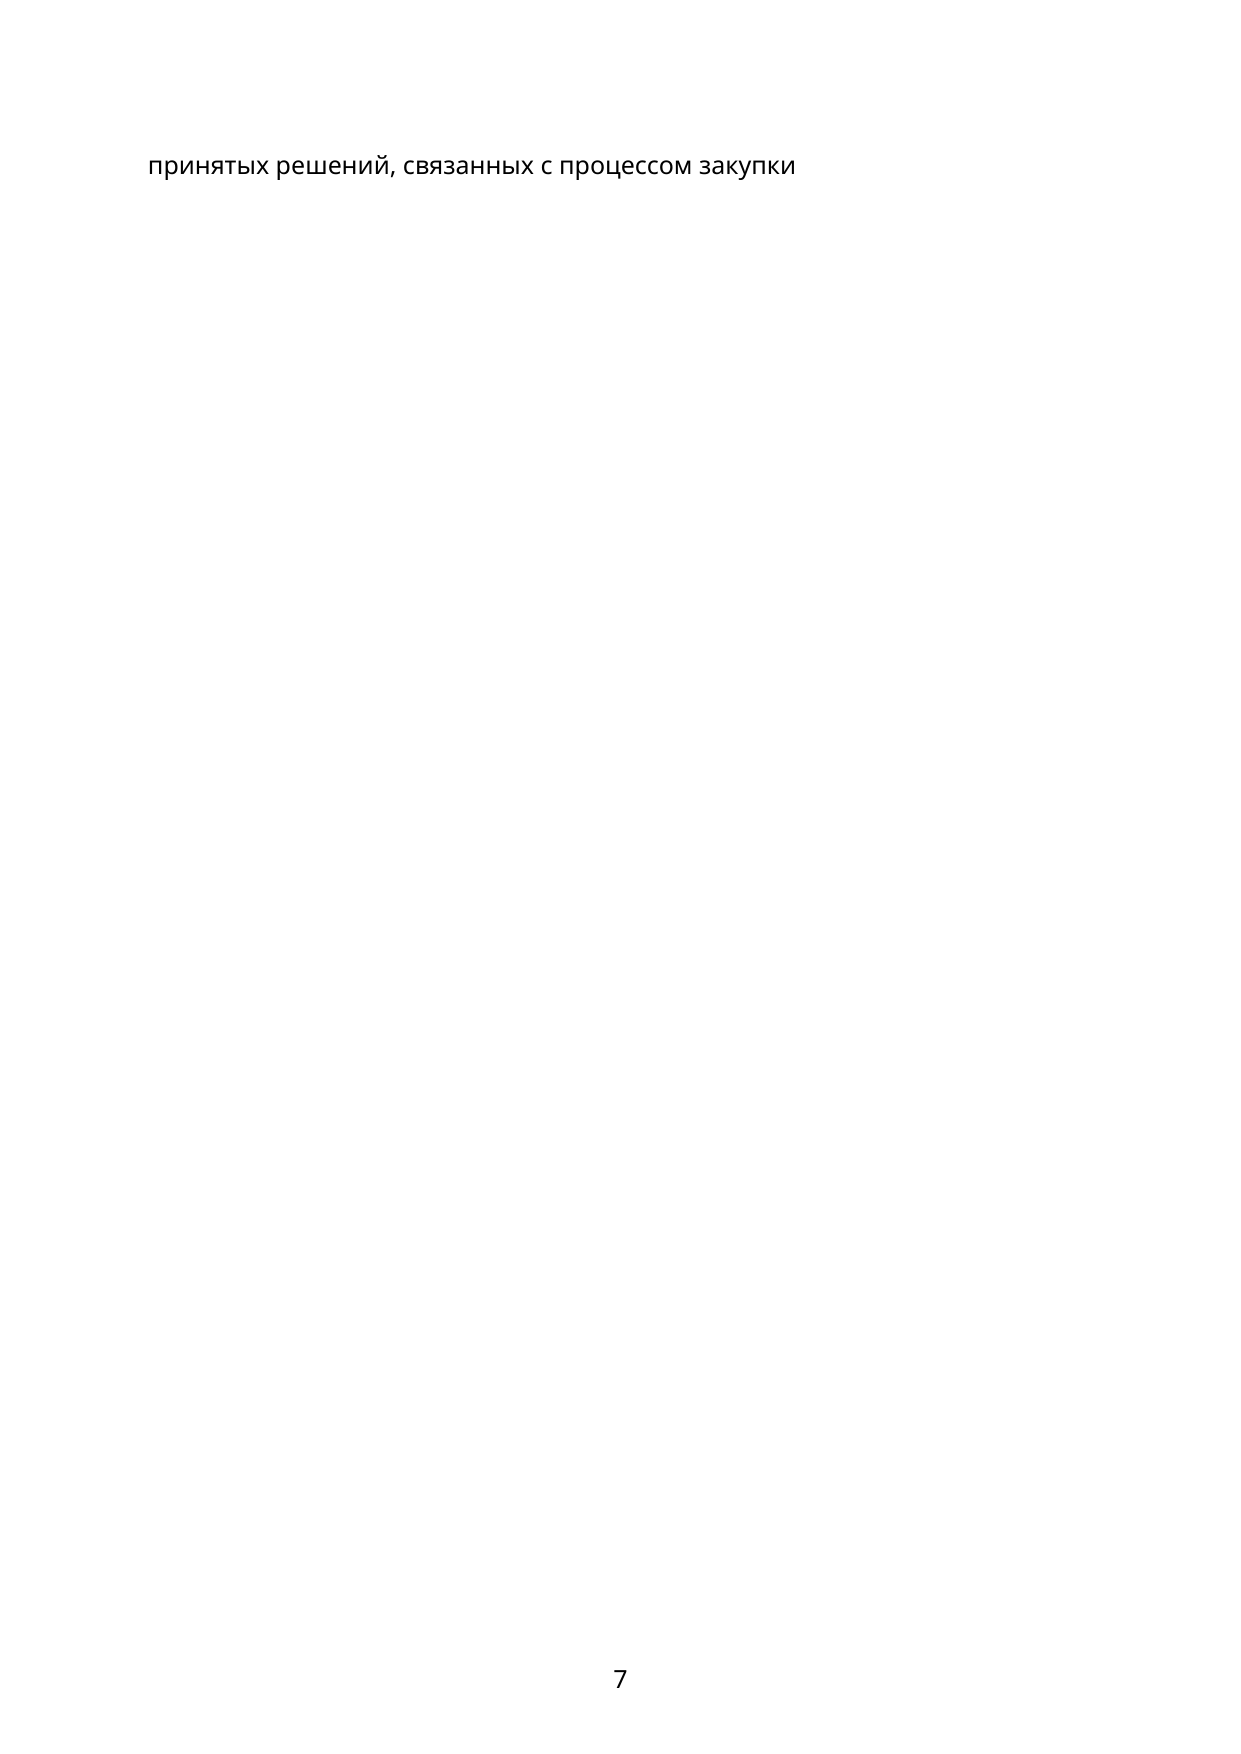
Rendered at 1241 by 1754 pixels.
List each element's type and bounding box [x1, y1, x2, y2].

text [148, 148, 1092, 182]
